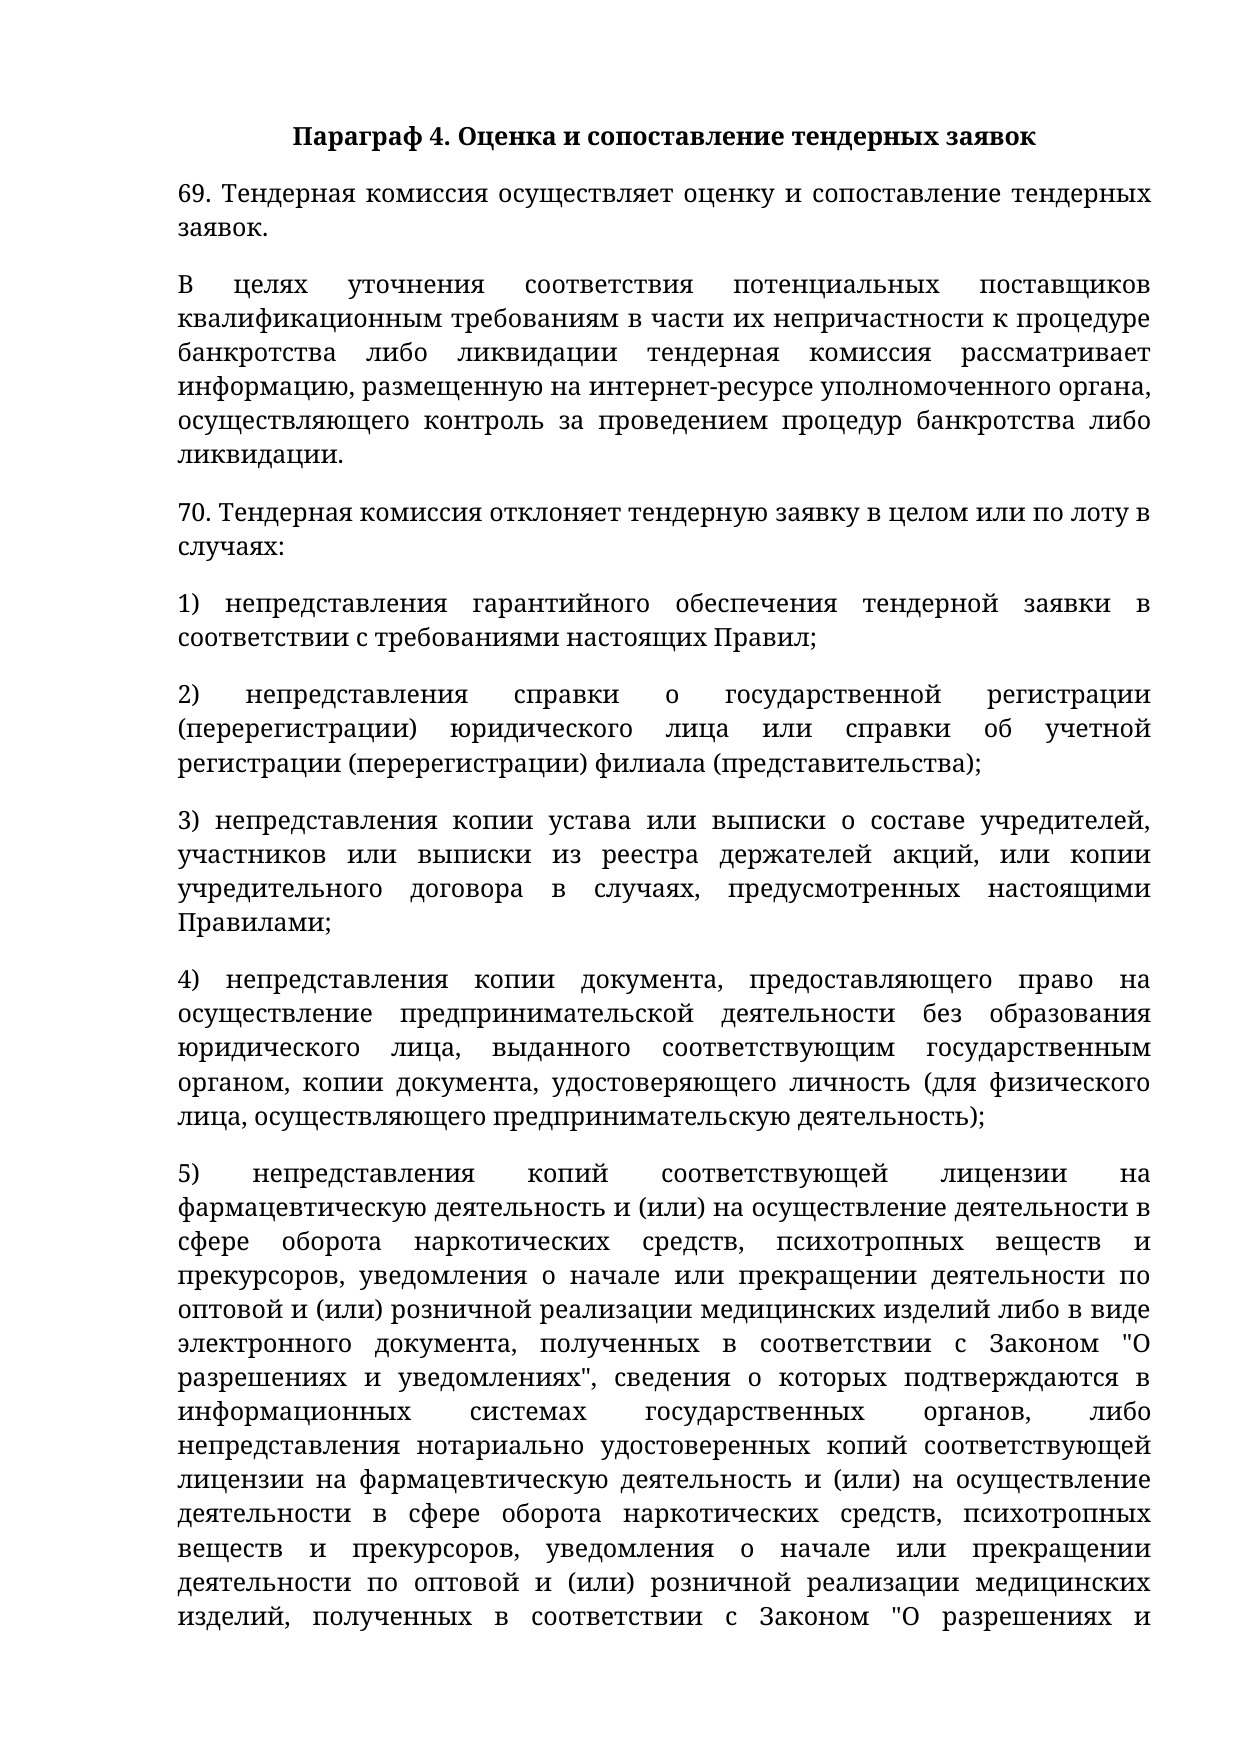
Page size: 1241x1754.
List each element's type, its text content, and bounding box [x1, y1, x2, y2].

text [177, 1156, 1152, 1632]
text Параграф 4. Оценка и сопоставление тендерных заявок [177, 118, 1152, 152]
text 1) непредставления гарантийного обеспечения тендерной заявки в соответствии с требованиями настоящих Правил; [177, 586, 1152, 654]
text 69. Тендерная комиссия осуществляет оценку и сопоставление тендерных заявок. [177, 175, 1152, 243]
text 2) непредставления справки о государственной регистрации (перерегистрации) юридического лица или справки об учетной регистрации (перерегистрации) филиала (представительства); [177, 677, 1152, 779]
text 3) непредставления копии устава или выписки о составе учредителей, участников или выписки из реестра держателей акций, или копии учредительного договора в случаях, предусмотренных настоящими Правилами; [177, 802, 1152, 939]
text В целях уточнения соответствия потенциальных поставщиков квалификационным требованиям в части их непричастности к процедуре банкротства либо ликвидации тендерная комиссия рассматривает информацию, размещенную на интернет-ресурсе уполномоченного органа, осуществляющего контроль за проведением процедур банкротства либо ликвидации. [177, 267, 1152, 471]
text 70. Тендерная комиссия отклоняет тендерную заявку в целом или по лоту в случаях: [177, 494, 1152, 562]
text 4) непредставления копии документа, предоставляющего право на осуществление предпринимательской деятельности без образования юридического лица, выданного соответствующим государственным органом, копии документа, удостоверяющего личность (для физического лица, осуществляющего предпринимательскую деятельность); [177, 962, 1152, 1132]
